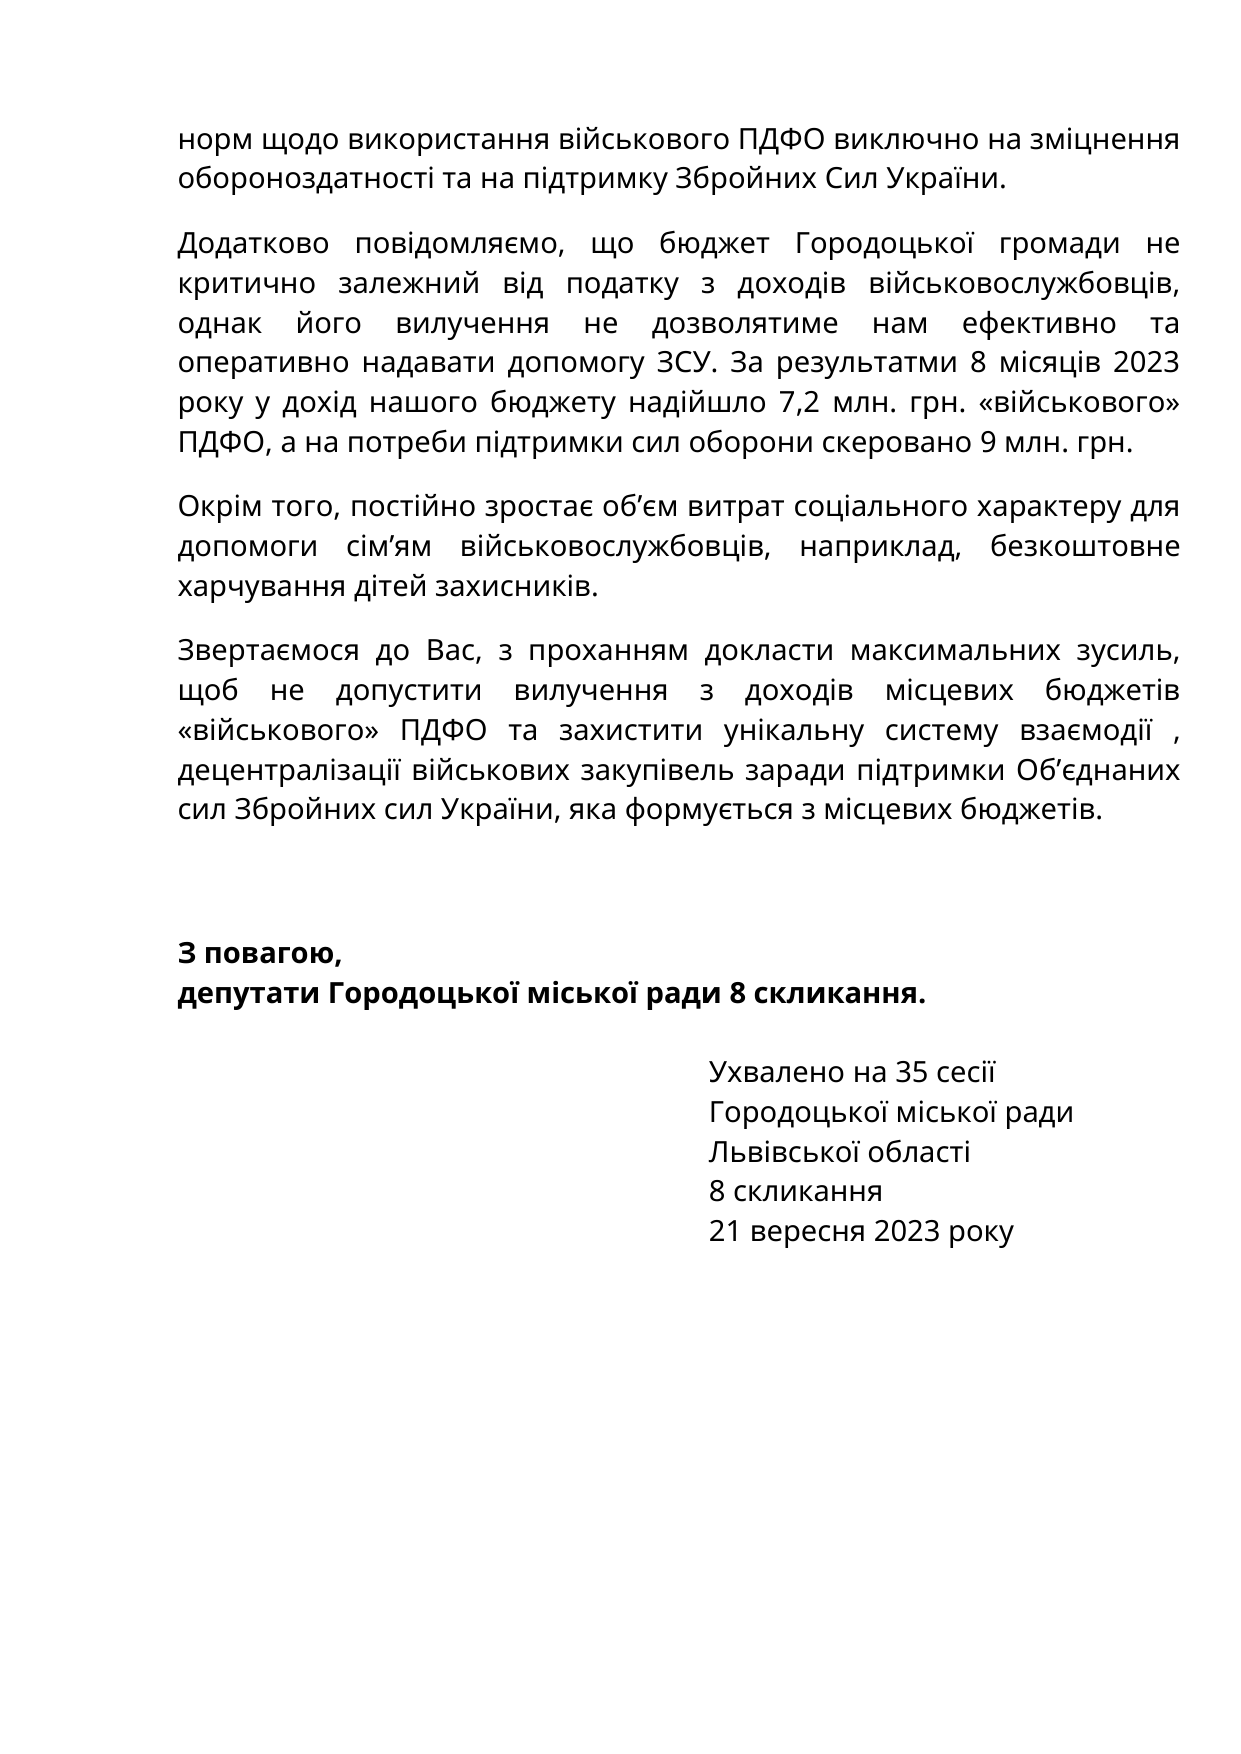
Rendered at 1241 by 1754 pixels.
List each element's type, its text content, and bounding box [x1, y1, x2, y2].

text 8 скликання [709, 1171, 1181, 1210]
text Додатково повідомляємо, що бюджет Городоцької громади не критично залежний від податку з доходів військовослужбовців, однак його вилучення не дозволятиме нам ефективно та оперативно надавати допомогу ЗСУ. За результатми 8 місяців 2023 року у дохід нашого бюджету надійшло 7,2 млн. грн. «військового» ПДФО, а на потреби підтримки сил оборони скеровано 9 млн. грн. [177, 222, 1181, 461]
text Звертаємося до Вас, з проханням докласти максимальних зусиль, щоб не допустити вилучення з доходів місцевих бюджетів «військового» ПДФО та захистити унікальну систему взаємодії , децентралізації військових закупівель заради підтримки Об’єднаних сил Збройних сил України, яка формується з місцевих бюджетів. [177, 630, 1181, 828]
text Окрім того, постійно зростає об’єм витрат соціального характеру для допомоги сім’ям військовослужбовців, наприклад, безкоштовне харчування дітей захисників. [177, 486, 1181, 605]
text Ухвалено на 35 сесії Городоцької міської ради Львівської області [709, 1052, 1181, 1171]
text З повагою, [177, 932, 1181, 972]
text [177, 118, 1181, 197]
text 21 вересня 2023 року [709, 1210, 1181, 1250]
text депутати Городоцької міської ради 8 скликання. [177, 972, 1181, 1012]
